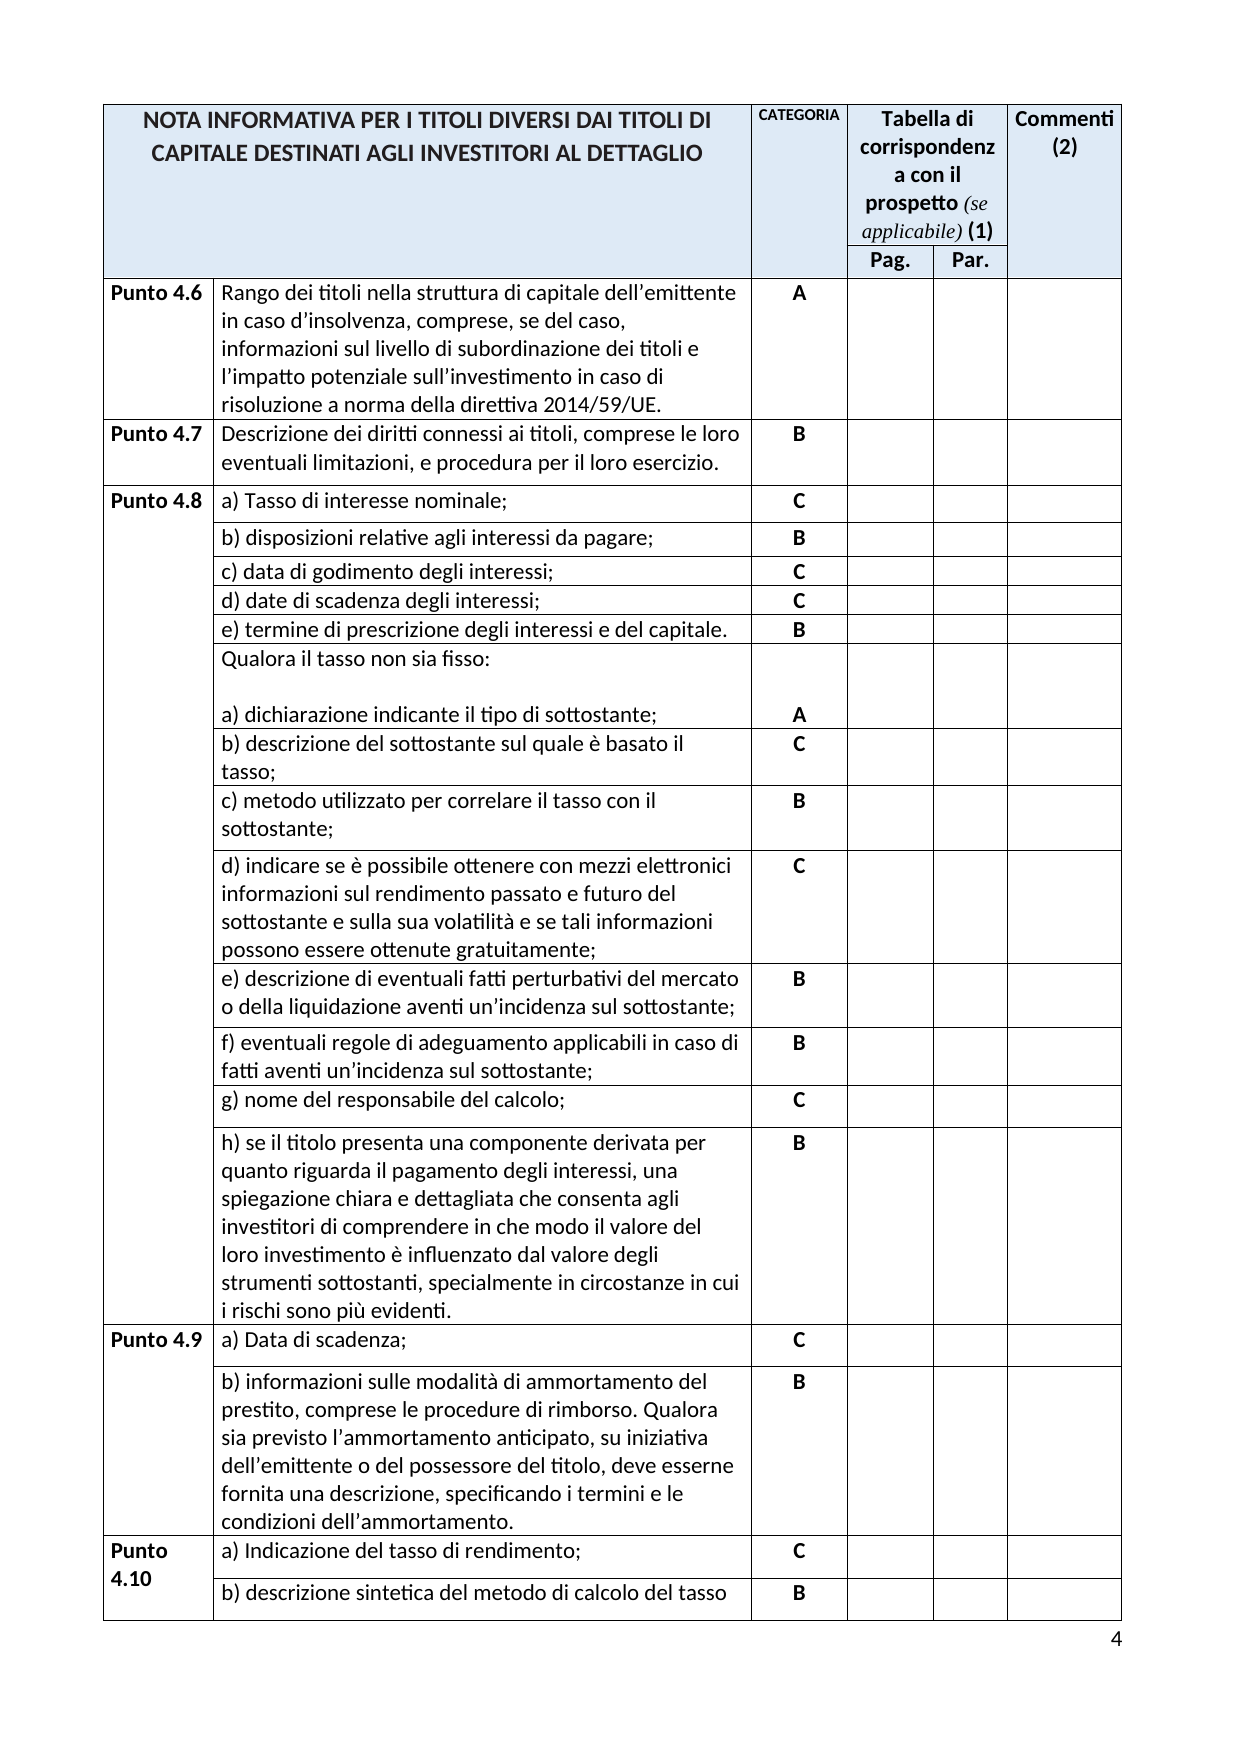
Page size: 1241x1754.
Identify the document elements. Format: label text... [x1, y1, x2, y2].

table_cell b) descrizione del sottostante sul quale è basato il tasso; [214, 729, 751, 785]
table_cell [848, 1325, 933, 1366]
table_cell [848, 1028, 933, 1084]
table_cell [1008, 1367, 1121, 1535]
table_cell a) Data di scadenza; [214, 1325, 751, 1366]
table_cell [848, 851, 933, 963]
table_cell A [752, 279, 847, 418]
table_cell [848, 557, 933, 585]
table_cell C [752, 586, 847, 614]
table_cell C [752, 486, 847, 522]
table_cell [934, 557, 1007, 585]
table_cell B [752, 1579, 847, 1619]
table_cell [934, 1086, 1007, 1127]
table_cell B [752, 786, 847, 850]
table_cell b) disposizioni relative agli interessi da pagare; [214, 523, 751, 556]
table_header NOTA INFORMATIVA PER I TITOLI DIVERSI DAI TITOLI DI CAPITALE DESTINATI AGLI INVESTITORI AL DETTAGLIO [104, 105, 751, 277]
table_cell C [752, 851, 847, 963]
table_cell a) Indicazione del tasso di rendimento; [214, 1536, 751, 1577]
table_cell [848, 586, 933, 614]
table_cell [934, 279, 1007, 418]
table_cell B [752, 523, 847, 556]
table_cell [848, 1536, 933, 1577]
table_cell b) informazioni sulle modalità di ammortamento del prestito, comprese le procedure di rimborso. Qualora sia previsto l’ammortamento anticipato, su iniziativa dell’emittente o del possessore del titolo, deve esserne fornita una descrizione, specificando i termini e le condizioni dell’ammortamento. [214, 1367, 751, 1535]
table_cell B [752, 1128, 847, 1324]
table_cell [934, 1579, 1007, 1619]
table_cell c) metodo utilizzato per correlare il tasso con il sottostante; [214, 786, 751, 850]
table_cell [1008, 1579, 1121, 1619]
table_cell [1008, 851, 1121, 963]
table_cell [1008, 1086, 1121, 1127]
table_cell [934, 729, 1007, 785]
table_cell [934, 644, 1007, 728]
table_cell C [752, 1325, 847, 1366]
table_cell h) se il titolo presenta una componente derivata per quanto riguarda il pagamento degli interessi, una spiegazione chiara e dettagliata che consenta agli investitori di comprendere in che modo il valore del loro investimento è influenzato dal valore degli strumenti sottostanti, specialmente in circostanze in cui i rischi sono più evidenti. [214, 1128, 751, 1324]
table_cell [934, 1028, 1007, 1084]
table_cell [1008, 420, 1121, 485]
table_cell [848, 964, 933, 1027]
table_cell [848, 786, 933, 850]
table_cell [848, 1579, 933, 1619]
table_cell [1008, 964, 1121, 1027]
table_cell [848, 729, 933, 785]
table_cell Punto 4.6 [104, 279, 213, 418]
table_cell d) date di scadenza degli interessi; [214, 586, 751, 614]
table_header Tabella di corrispondenza con il prospetto (se applicabile) (1) [848, 105, 1007, 244]
table_cell [1008, 1028, 1121, 1084]
table_cell C [752, 729, 847, 785]
table_cell [934, 586, 1007, 614]
table_cell C [752, 557, 847, 585]
table_cell b) descrizione sintetica del metodo di calcolo del tasso di rendimento di cui alla lettera a). [214, 1579, 751, 1619]
table_cell [934, 1367, 1007, 1535]
table_cell Descrizione dei diritti connessi ai titoli, comprese le loro eventuali limitazioni, e procedura per il loro esercizio. [214, 420, 751, 485]
table_cell a) Tasso di interesse nominale; [214, 486, 751, 522]
table_cell f) eventuali regole di adeguamento applicabili in caso di fatti aventi un’incidenza sul sottostante; [214, 1028, 751, 1084]
table_cell [934, 523, 1007, 556]
table_cell B [752, 964, 847, 1027]
table_cell [934, 851, 1007, 963]
table_cell [934, 786, 1007, 850]
table_cell [1008, 1536, 1121, 1577]
table_cell e) termine di prescrizione degli interessi e del capitale. [214, 615, 751, 643]
table_cell [1008, 523, 1121, 556]
table_cell A [752, 644, 847, 728]
table_cell [934, 1128, 1007, 1324]
table_cell B [752, 615, 847, 643]
table_cell c) data di godimento degli interessi; [214, 557, 751, 585]
table_cell Punto 4.10 [104, 1536, 213, 1619]
table_cell [1008, 786, 1121, 850]
table_cell Punto 4.8 [104, 486, 213, 1324]
table_cell [848, 486, 933, 522]
table_cell Punto 4.7 [104, 420, 213, 485]
table_cell [934, 486, 1007, 522]
table_cell Par. [934, 246, 1007, 277]
table_cell [848, 279, 933, 418]
table_cell [848, 420, 933, 485]
table_cell [848, 1128, 933, 1324]
table_cell [848, 1367, 933, 1535]
table_cell [934, 964, 1007, 1027]
table_cell [1008, 279, 1121, 418]
table_cell [848, 1086, 933, 1127]
table_cell [934, 1325, 1007, 1366]
table_cell B [752, 1028, 847, 1084]
table_cell [934, 420, 1007, 485]
table_cell [848, 523, 933, 556]
table_header CATEGORIA [752, 105, 847, 277]
table_cell C [752, 1086, 847, 1127]
table_cell [848, 644, 933, 728]
table_cell Rango dei titoli nella struttura di capitale dell’emittente in caso d’insolvenza, comprese, se del caso, informazioni sul livello di subordinazione dei titoli e l’impatto potenziale sull’investimento in caso di risoluzione a norma della direttiva 2014/59/UE. [214, 279, 751, 418]
table_cell Punto 4.9 [104, 1325, 213, 1535]
table_cell [848, 615, 933, 643]
table_header Commenti (2) [1008, 105, 1121, 277]
table_cell [934, 615, 1007, 643]
table_cell [1008, 615, 1121, 643]
table_cell [1008, 1128, 1121, 1324]
table_cell [1008, 557, 1121, 585]
table_cell [1008, 486, 1121, 522]
table_cell [1008, 729, 1121, 785]
table_cell C [752, 1536, 847, 1577]
table_cell B [752, 420, 847, 485]
table_cell [1008, 1325, 1121, 1366]
table_cell Pag. [848, 246, 933, 277]
table_cell B [752, 1367, 847, 1535]
table_cell e) descrizione di eventuali fatti perturbativi del mercato o della liquidazione aventi un’incidenza sul sottostante; [214, 964, 751, 1027]
table_cell [934, 1536, 1007, 1577]
table_cell g) nome del responsabile del calcolo; [214, 1086, 751, 1127]
table_cell d) indicare se è possibile ottenere con mezzi elettronici informazioni sul rendimento passato e futuro del sottostante e sulla sua volatilità e se tali informazioni possono essere ottenute gratuitamente; [214, 851, 751, 963]
table_cell [1008, 586, 1121, 614]
table_cell Qualora il tasso non sia fisso: a) dichiarazione indicante il tipo di sottostante; [214, 644, 751, 728]
table_cell [1008, 644, 1121, 728]
